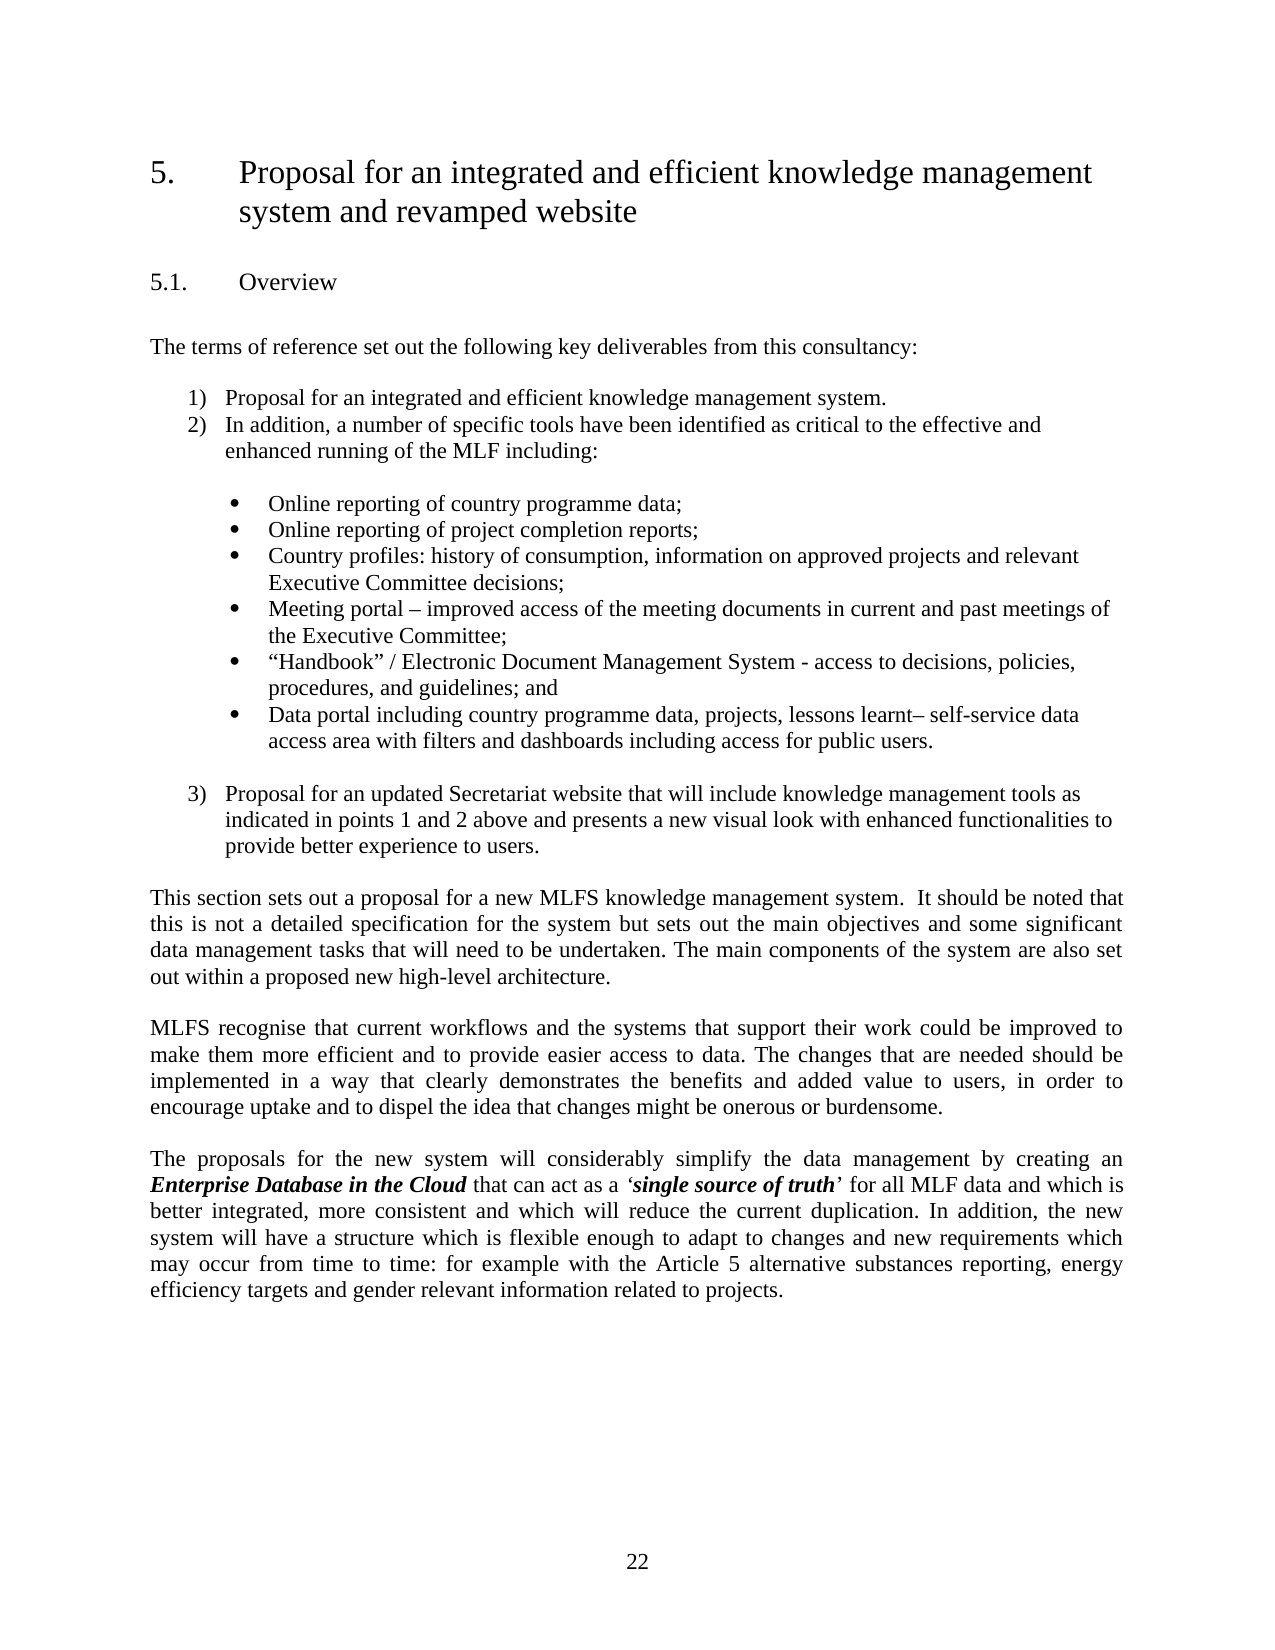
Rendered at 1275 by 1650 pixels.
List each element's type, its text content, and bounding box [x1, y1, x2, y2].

text This section sets out a proposal for a new MLFS knowledge management system. It should be noted that this is not a detailed specification for the system but sets out the main objectives and some significant data management tasks that will need to be undertaken. The main components of the system are also set out within a proposed new high-level architecture. [150, 884, 1125, 989]
list Online reporting of country programme data; [231, 490, 1125, 516]
list Country profiles: history of consumption, information on approved projects and relevant Executive Committee decisions; [231, 543, 1125, 595]
list Proposal for an updated Secretariat website that will include knowledge management tools as indicated in points 1 and 2 above and presents a new visual look with enhanced functionalities to provide better experience to users. [187, 780, 1125, 859]
list Online reporting of project completion reports; [231, 516, 1125, 543]
subtitle Proposal for an integrated and efficient knowledge management system and revamped website [150, 153, 1125, 229]
list Data portal including country programme data, projects, lessons learnt– self-service data access area with filters and dashboards including access for public users. [231, 701, 1125, 753]
list Proposal for an integrated and efficient knowledge management system. [187, 384, 1125, 411]
text The proposals for the new system will considerably simplify the data management by creating an Enterprise Database in the Cloud that can act as a ‘single source of truth’ for all MLF data and which is better integrated, more consistent and which will reduce the current duplication. In addition, the new system will have a structure which is flexible enough to adapt to changes and new requirements which may occur from time to time: for example with the Article 5 alternative substances reporting, energy efficiency targets and gender relevant information related to projects. [150, 1145, 1125, 1303]
text MLFS recognise that current workflows and the systems that support their work could be improved to make them more efficient and to provide easier access to data. The changes that are needed should be implemented in a way that clearly demonstrates the benefits and added value to users, in order to encourage uptake and to dispel the idea that changes might be onerous or burdensome. [150, 1014, 1125, 1120]
text The terms of reference set out the following key deliverables from this consultancy: [150, 333, 1125, 359]
list “Handbook” / Electronic Document Management System - access to decisions, policies, procedures, and guidelines; and [231, 648, 1125, 701]
list Meeting portal – improved access of the meeting documents in current and past meetings of the Executive Committee; [231, 595, 1125, 648]
subtitle Overview [150, 267, 1125, 296]
list In addition, a number of specific tools have been identified as critical to the effective and enhanced running of the MLF including: [187, 411, 1125, 463]
